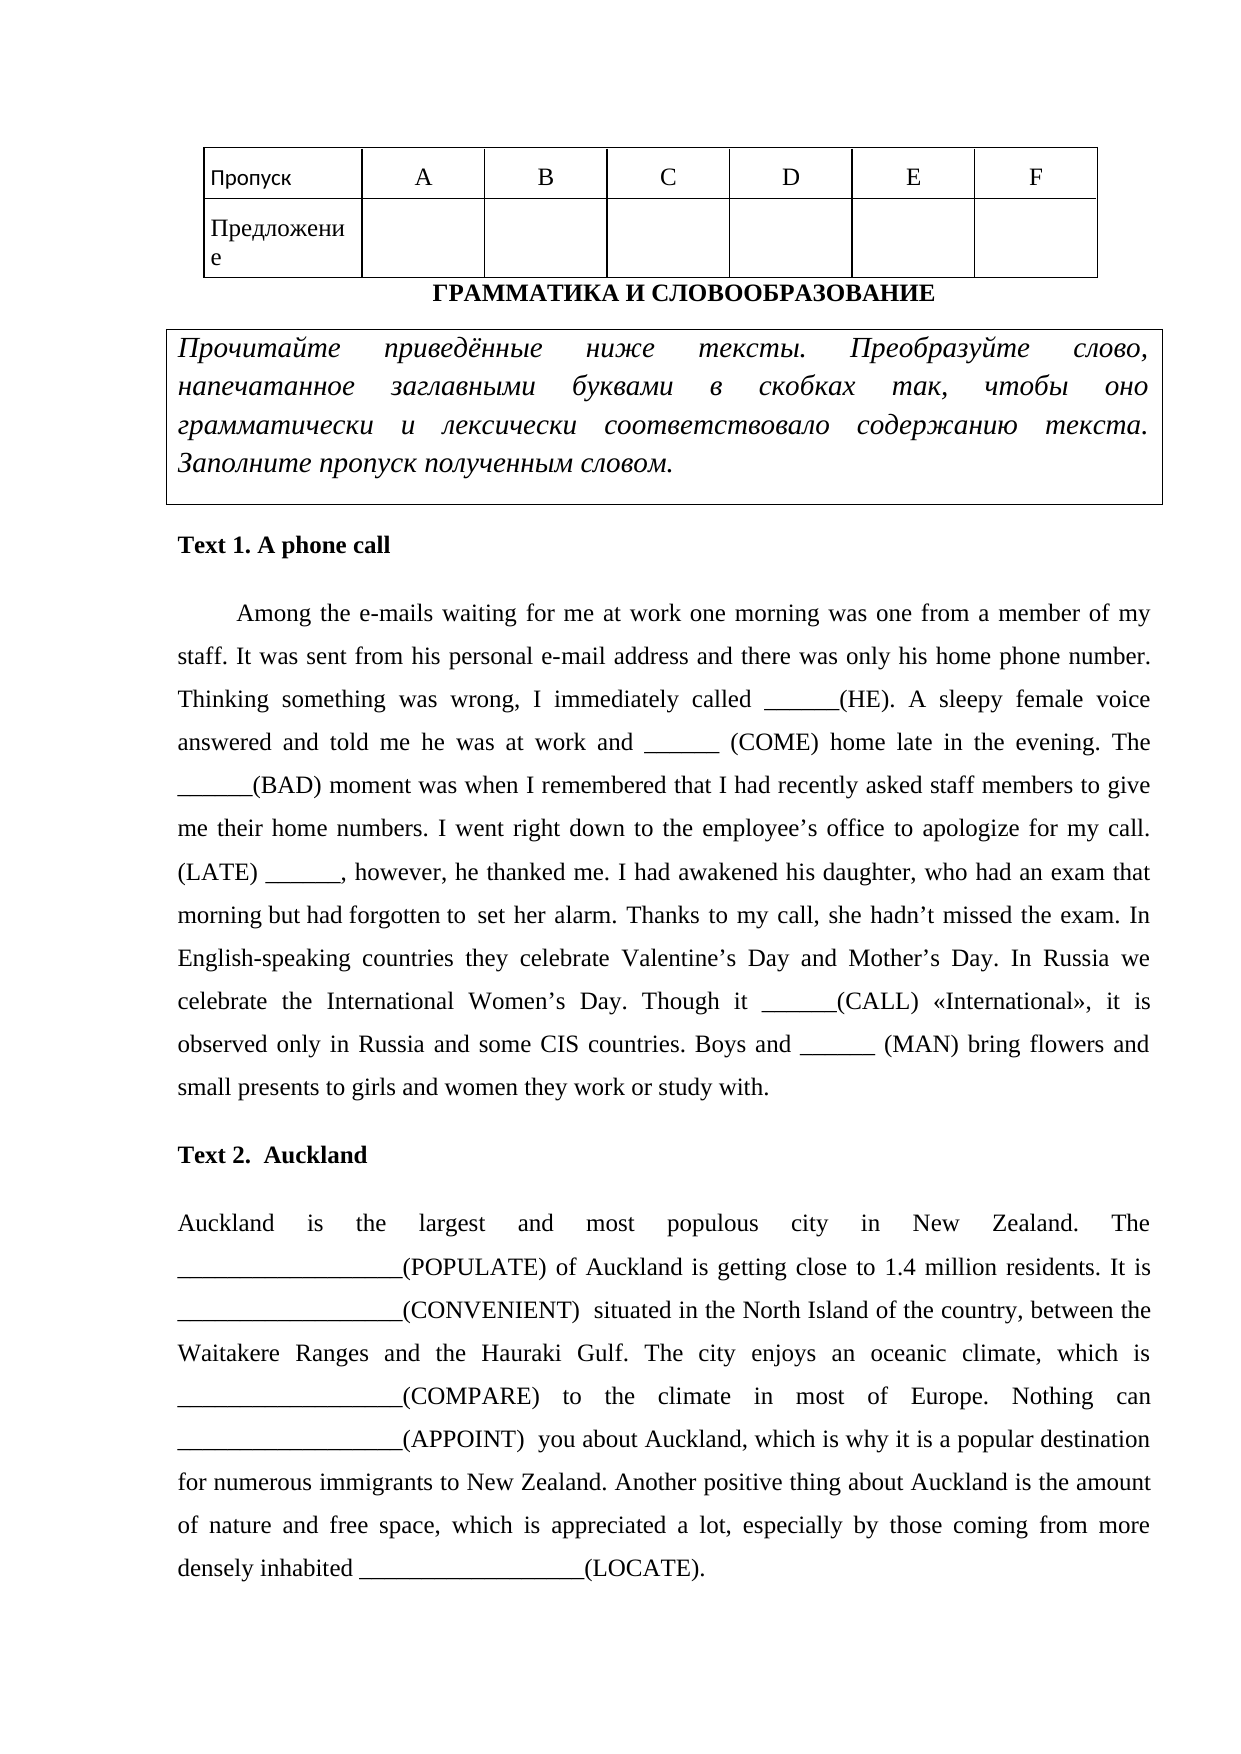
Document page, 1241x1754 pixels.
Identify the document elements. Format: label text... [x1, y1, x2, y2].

text ГРАММАТИКА И СЛОВООБРАЗОВАНИЕ [177, 234, 1152, 307]
text Auckland is the largest and most populous city in New Zealand. The __________________(POPULATE) of Auckland is getting close to 1.4 million residents. It is __________________(CONVENIENT) situated in the North Island of the country, between the Waitakere Ranges and the Hauraki Gulf. The city enjoys an oceanic climate, which is __________________(COMPARE) to the climate in most of Europe. Nothing can __________________(APPOINT) you about Auckland, which is why it is a popular destination for numerous immigrants to New Zealand. Another positive thing about Auckland is the amount of nature and free space, which is appreciated a lot, especially by those coming from more densely inhabited __________________(LOCATE). [177, 1208, 1152, 1582]
table_header Прочитайте приведённые ниже тексты. Преобразуйте слово, напечатанное заглавными буквами в скобках так, чтобы оно грамматически и лексически соответствовало содержанию текста. Заполните пропуск полученным словом. [167, 330, 1162, 504]
text Text 2. Auckland [177, 1140, 1152, 1169]
text Among the e-⁠mails waiting for me at work one morning was one from a member of my staff. It was sent from his personal e-⁠mail address and there was only his home phone number. Thinking something was wrong, I immediately called ______(HE). A sleepy female voice answered and told me he was at work and ______ (COME) home late in the evening. The ______(BAD) moment was when I remembered that I had recently asked staff members to give me their home numbers. I went right down to the employee’s office to apologize for my call. (LATE) ______, however, he thanked me. I had awakened his daughter, who had an exam that morning but had forgotten to set her alarm. Thanks to my call, she hadn’t missed the exam. In English-⁠speaking countries they celebrate Valentine’s Day and Mother’s Day. In Russia we celebrate the International Women’s Day. Though it ______(CALL) «International», it is observed only in Russia and some CIS countries. Boys and ______ (MAN) bring flowers and small presents to girls and women they work or study with. [177, 598, 1152, 1101]
text Text 1. A phone call [177, 530, 1152, 558]
